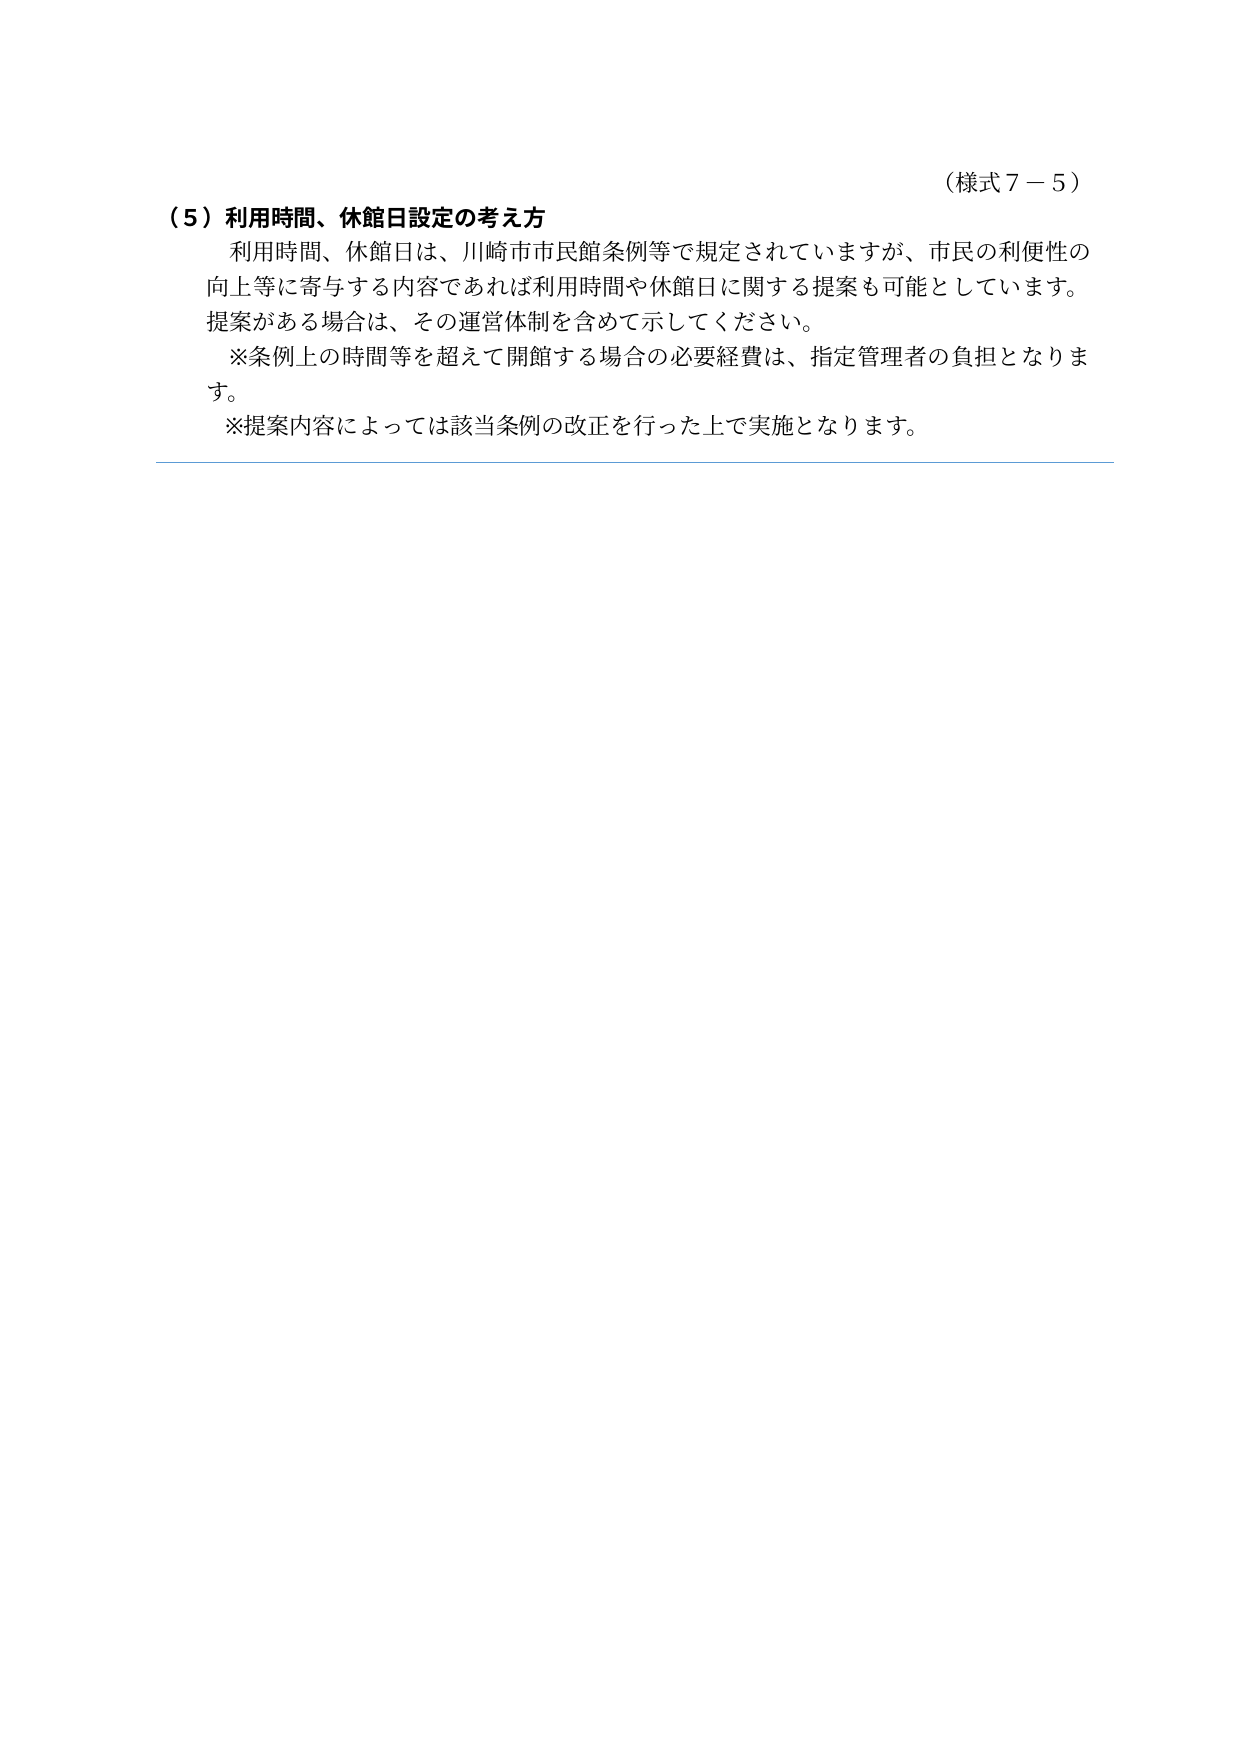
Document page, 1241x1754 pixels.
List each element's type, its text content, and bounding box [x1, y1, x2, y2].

text ※提案内容によっては該当条例の改正を行った上で実施となります。 [156, 407, 1092, 442]
text （様式７－５） [156, 164, 1092, 199]
text 利用時間、休館日は、川崎市市民館条例等で規定されていますが、市民の利便性の向上等に寄与する内容であれば利用時間や休館日に関する提案も可能としています。提案がある場合は、その運営体制を含めて示してください。 [206, 233, 1092, 338]
text （５）利用時間、休館日設定の考え方 [156, 199, 1092, 233]
text ※条例上の時間等を超えて開館する場合の必要経費は、指定管理者の負担となります。 [206, 338, 1092, 407]
